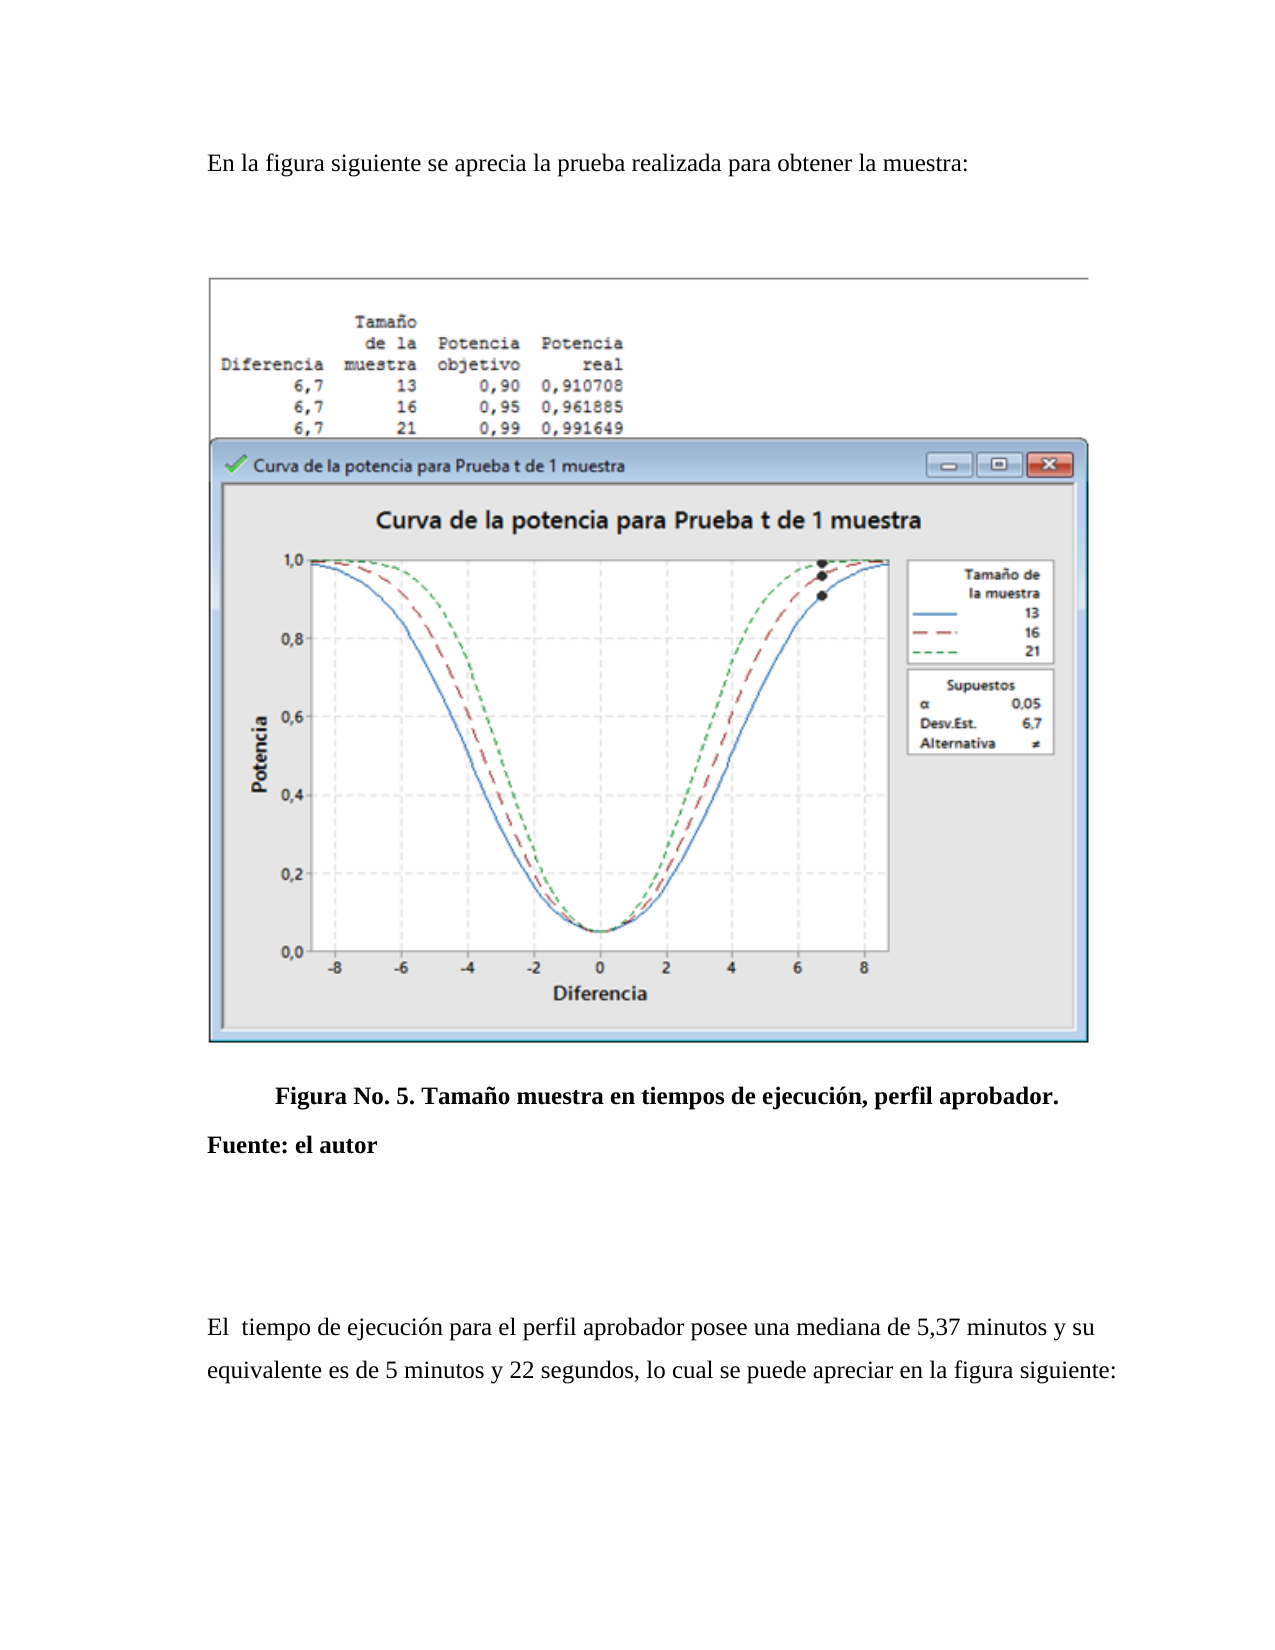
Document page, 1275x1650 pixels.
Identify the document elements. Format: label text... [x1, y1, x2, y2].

text En la figura siguiente se aprecia la prueba realizada para obtener la muestra: [207, 148, 1127, 176]
text El tiempo de ejecución para el perfil aprobador posee una mediana de 5,37 minutos y su equivalente es de 5 minutos y 22 segundos, lo cual se puede apreciar en la figura siguiente: [207, 1312, 1127, 1384]
picture [206, 275, 1092, 1046]
text Fuente: el autor [207, 1130, 1127, 1159]
